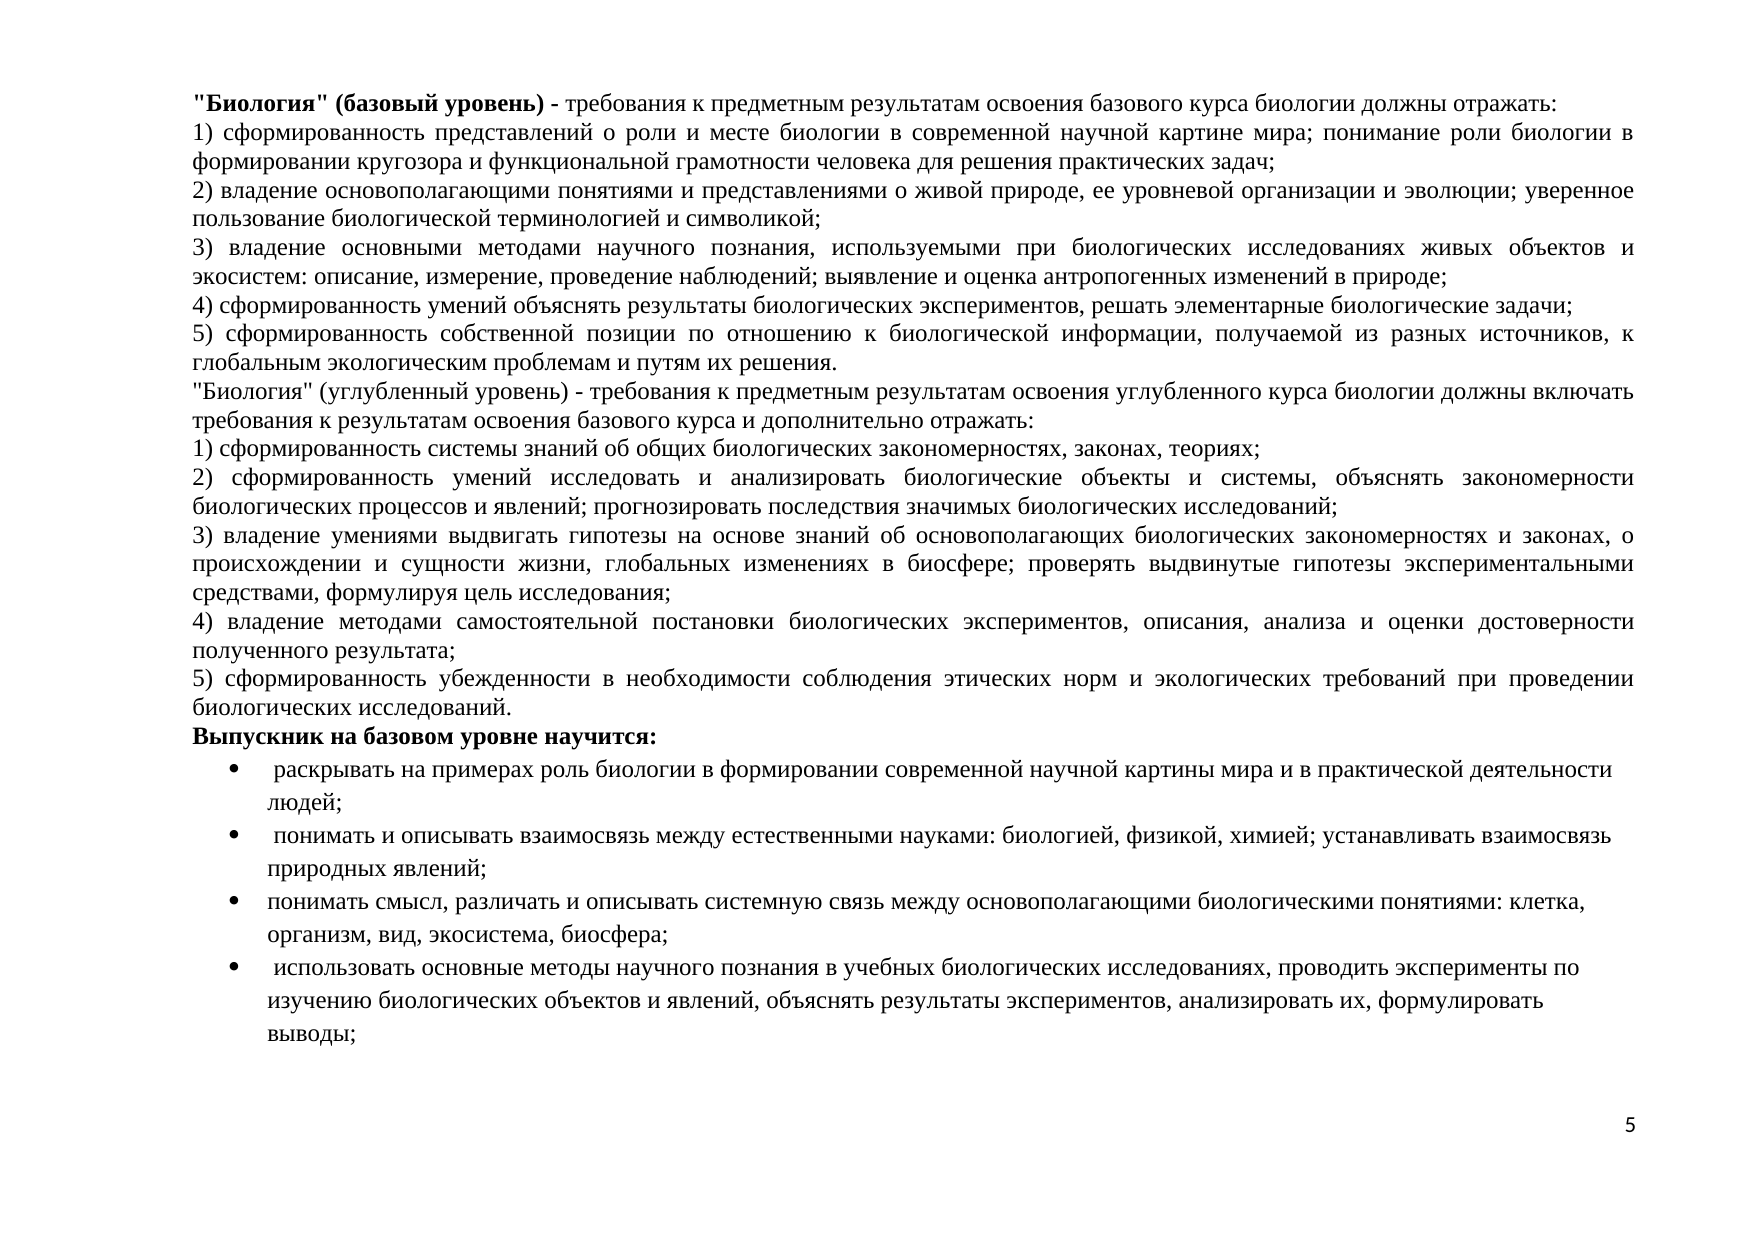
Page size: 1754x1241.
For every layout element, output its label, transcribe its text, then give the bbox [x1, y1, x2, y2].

text Выпускник на базовом уровне научится: [192, 721, 1636, 750]
text 2) владение основополагающими понятиями и представлениями о живой природе, ее уровневой организации и эволюции; уверенное пользование биологической терминологией и символикой; [192, 175, 1636, 232]
list использовать основные методы научного познания в учебных биологических исследованиях, проводить эксперименты по изучению биологических объектов и явлений, объяснять результаты экспериментов, анализировать их, формулировать выводы; [229, 952, 1636, 1047]
list понимать смысл, различать и описывать системную связь между основополагающими биологическими понятиями: клетка, организм, вид, экосистема, биосфера; [229, 886, 1636, 948]
list понимать и описывать взаимосвязь между естественными науками: биологией, физикой, химией; устанавливать взаимосвязь природных явлений; [229, 820, 1636, 882]
text 4) сформированность умений объяснять результаты биологических экспериментов, решать элементарные биологические задачи; [192, 290, 1636, 318]
text 3) владение основными методами научного познания, используемыми при биологических исследованиях живых объектов и экосистем: описание, измерение, проведение наблюдений; выявление и оценка антропогенных изменений в природе; [192, 232, 1636, 290]
text "Биология" (базовый уровень) - требования к предметным результатам освоения базового курса биологии должны отражать: [192, 88, 1636, 117]
text 5) сформированность собственной позиции по отношению к биологической информации, получаемой из разных источников, к глобальным экологическим проблемам и путям их решения. [192, 318, 1636, 376]
text 1) сформированность системы знаний об общих биологических закономерностях, законах, теориях; [192, 433, 1636, 462]
list раскрывать на примерах роль биологии в формировании современной научной картины мира и в практической деятельности людей; [229, 754, 1636, 816]
text 2) сформированность умений исследовать и анализировать биологические объекты и системы, объяснять закономерности биологических процессов и явлений; прогнозировать последствия значимых биологических исследований; [192, 462, 1636, 520]
text 4) владение методами самостоятельной постановки биологических экспериментов, описания, анализа и оценки достоверности полученного результата; [192, 606, 1636, 663]
text "Биология" (углубленный уровень) - требования к предметным результатам освоения углубленного курса биологии должны включать требования к результатам освоения базового курса и дополнительно отражать: [192, 376, 1636, 433]
text 5) сформированность убежденности в необходимости соблюдения этических норм и экологических требований при проведении биологических исследований. [192, 663, 1636, 721]
text 1) сформированность представлений о роли и месте биологии в современной научной картине мира; понимание роли биологии в формировании кругозора и функциональной грамотности человека для решения практических задач; [192, 117, 1636, 175]
text 3) владение умениями выдвигать гипотезы на основе знаний об основополагающих биологических закономерностях и законах, о происхождении и сущности жизни, глобальных изменениях в биосфере; проверять выдвинутые гипотезы экспериментальными средствами, формулируя цель исследования; [192, 520, 1636, 606]
